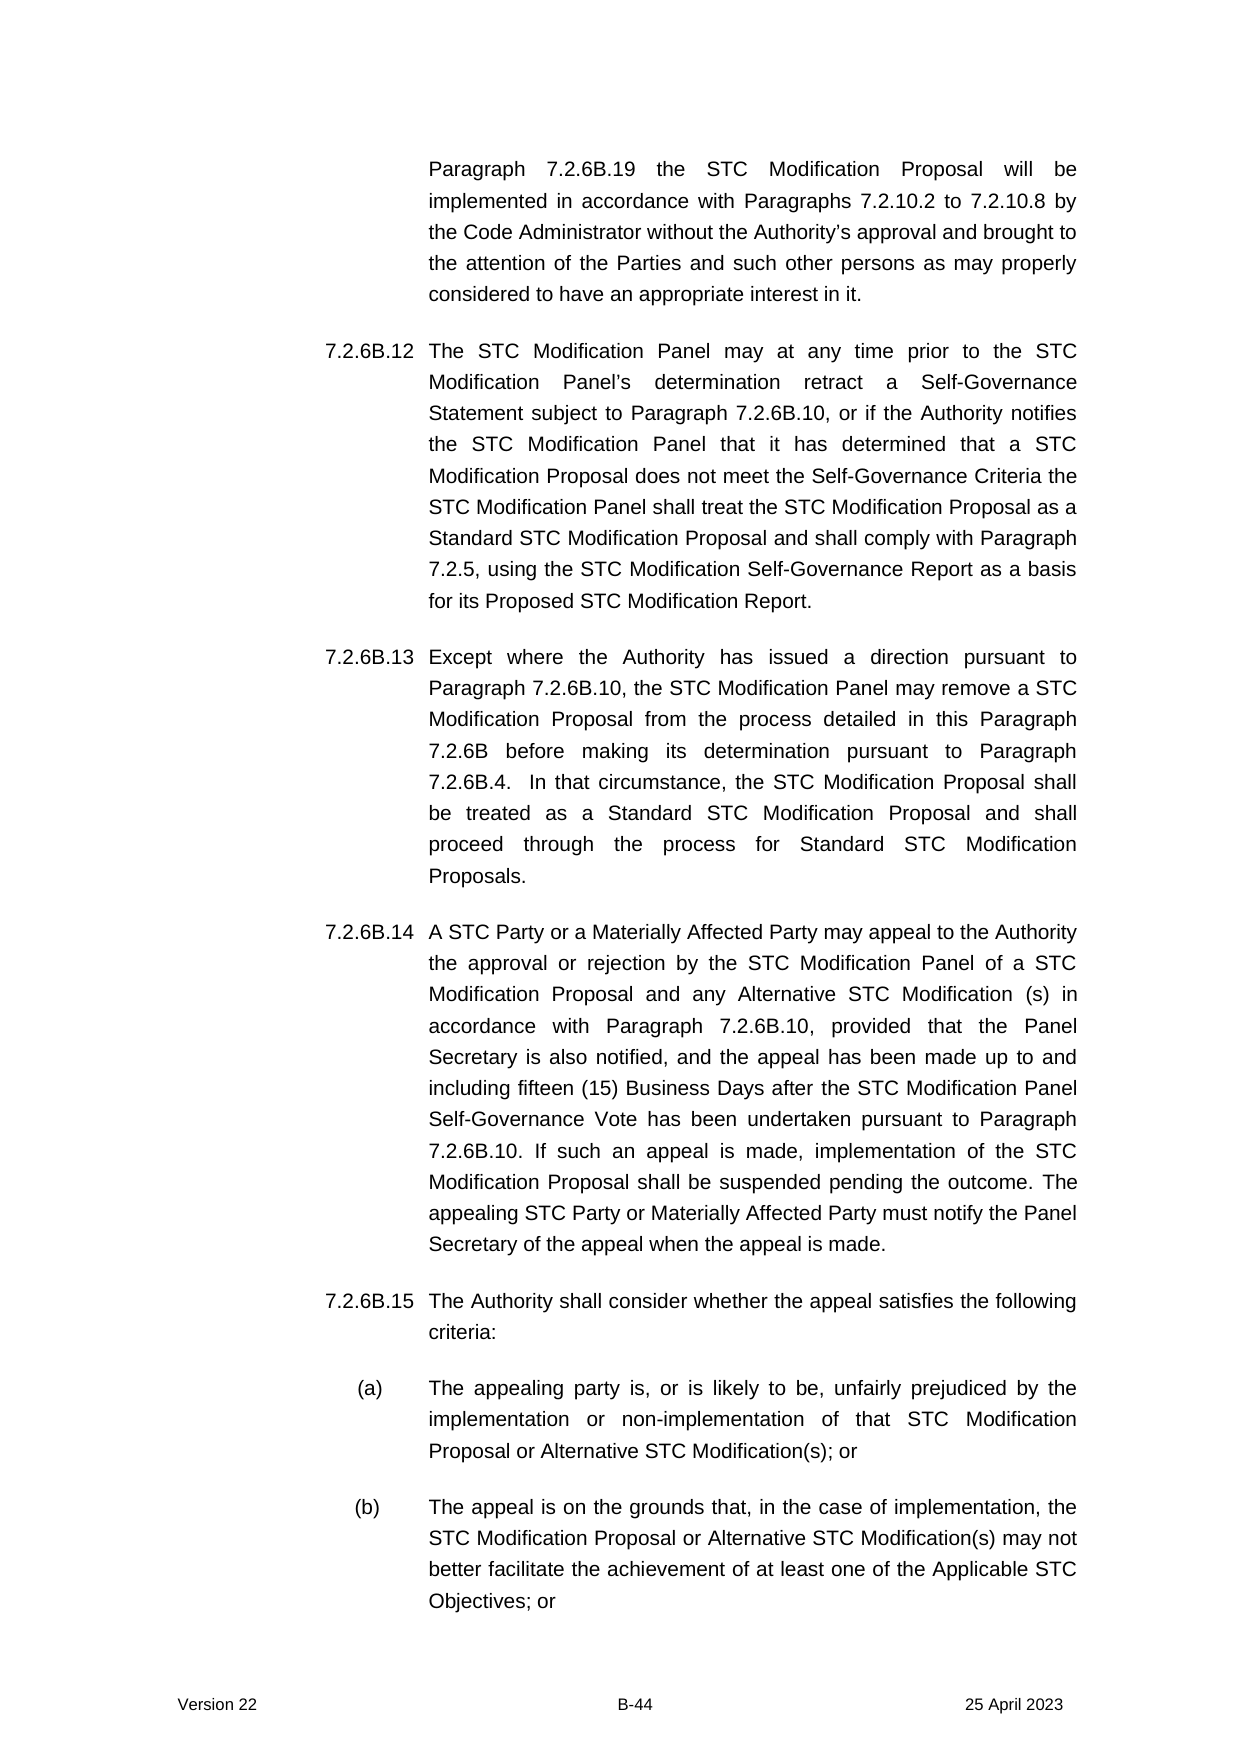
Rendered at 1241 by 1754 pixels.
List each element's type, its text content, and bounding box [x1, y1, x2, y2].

text (b) The appeal is on the grounds that, in the case of implementation, the STC Modification Proposal or Alternative STC Modification(s) may not better facilitate the achievement of at least one of the Applicable STC Objectives; or [354, 1487, 1078, 1612]
text 7.2.6B.13 Except where the Authority has issued a direction pursuant to Paragraph 7.2.6B.10, the STC Modification Panel may remove a STC Modification Proposal from the process detailed in this Paragraph 7.2.6B before making its determination pursuant to Paragraph 7.2.6B.4. In that circumstance, the STC Modification Proposal shall be treated as a Standard STC Modification Proposal and shall proceed through the process for Standard STC Modification Proposals. [325, 637, 1078, 887]
text 7.2.6B.12 The STC Modification Panel may at any time prior to the STC Modification Panel’s determination retract a Self-Governance Statement subject to Paragraph 7.2.6B.10, or if the Authority notifies the STC Modification Panel that it has determined that a STC Modification Proposal does not meet the Self-Governance Criteria the STC Modification Panel shall treat the STC Modification Proposal as a Standard STC Modification Proposal and shall comply with Paragraph 7.2.5, using the STC Modification Self-Governance Report as a basis for its Proposed STC Modification Report. [325, 331, 1078, 612]
text 7.2.6B.14 A STC Party or a Materially Affected Party may appeal to the Authority the approval or rejection by the STC Modification Panel of a STC Modification Proposal and any Alternative STC Modification (s) in accordance with Paragraph 7.2.6B.10, provided that the Panel Secretary is also notified, and the appeal has been made up to and including fifteen (15) Business Days after the STC Modification Panel Self-Governance Vote has been undertaken pursuant to Paragraph 7.2.6B.10. If such an appeal is made, implementation of the STC Modification Proposal shall be suspended pending the outcome. The appealing STC Party or Materially Affected Party must notify the Panel Secretary of the appeal when the appeal is made. [325, 912, 1078, 1256]
text 7.2.6B.15 The Authority shall consider whether the appeal satisfies the following criteria: [325, 1281, 1078, 1344]
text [325, 150, 1078, 306]
text (a) The appealing party is, or is likely to be, unfairly prejudiced by the implementation or non-implementation of that STC Modification Proposal or Alternative STC Modification(s); or [340, 1369, 1078, 1462]
